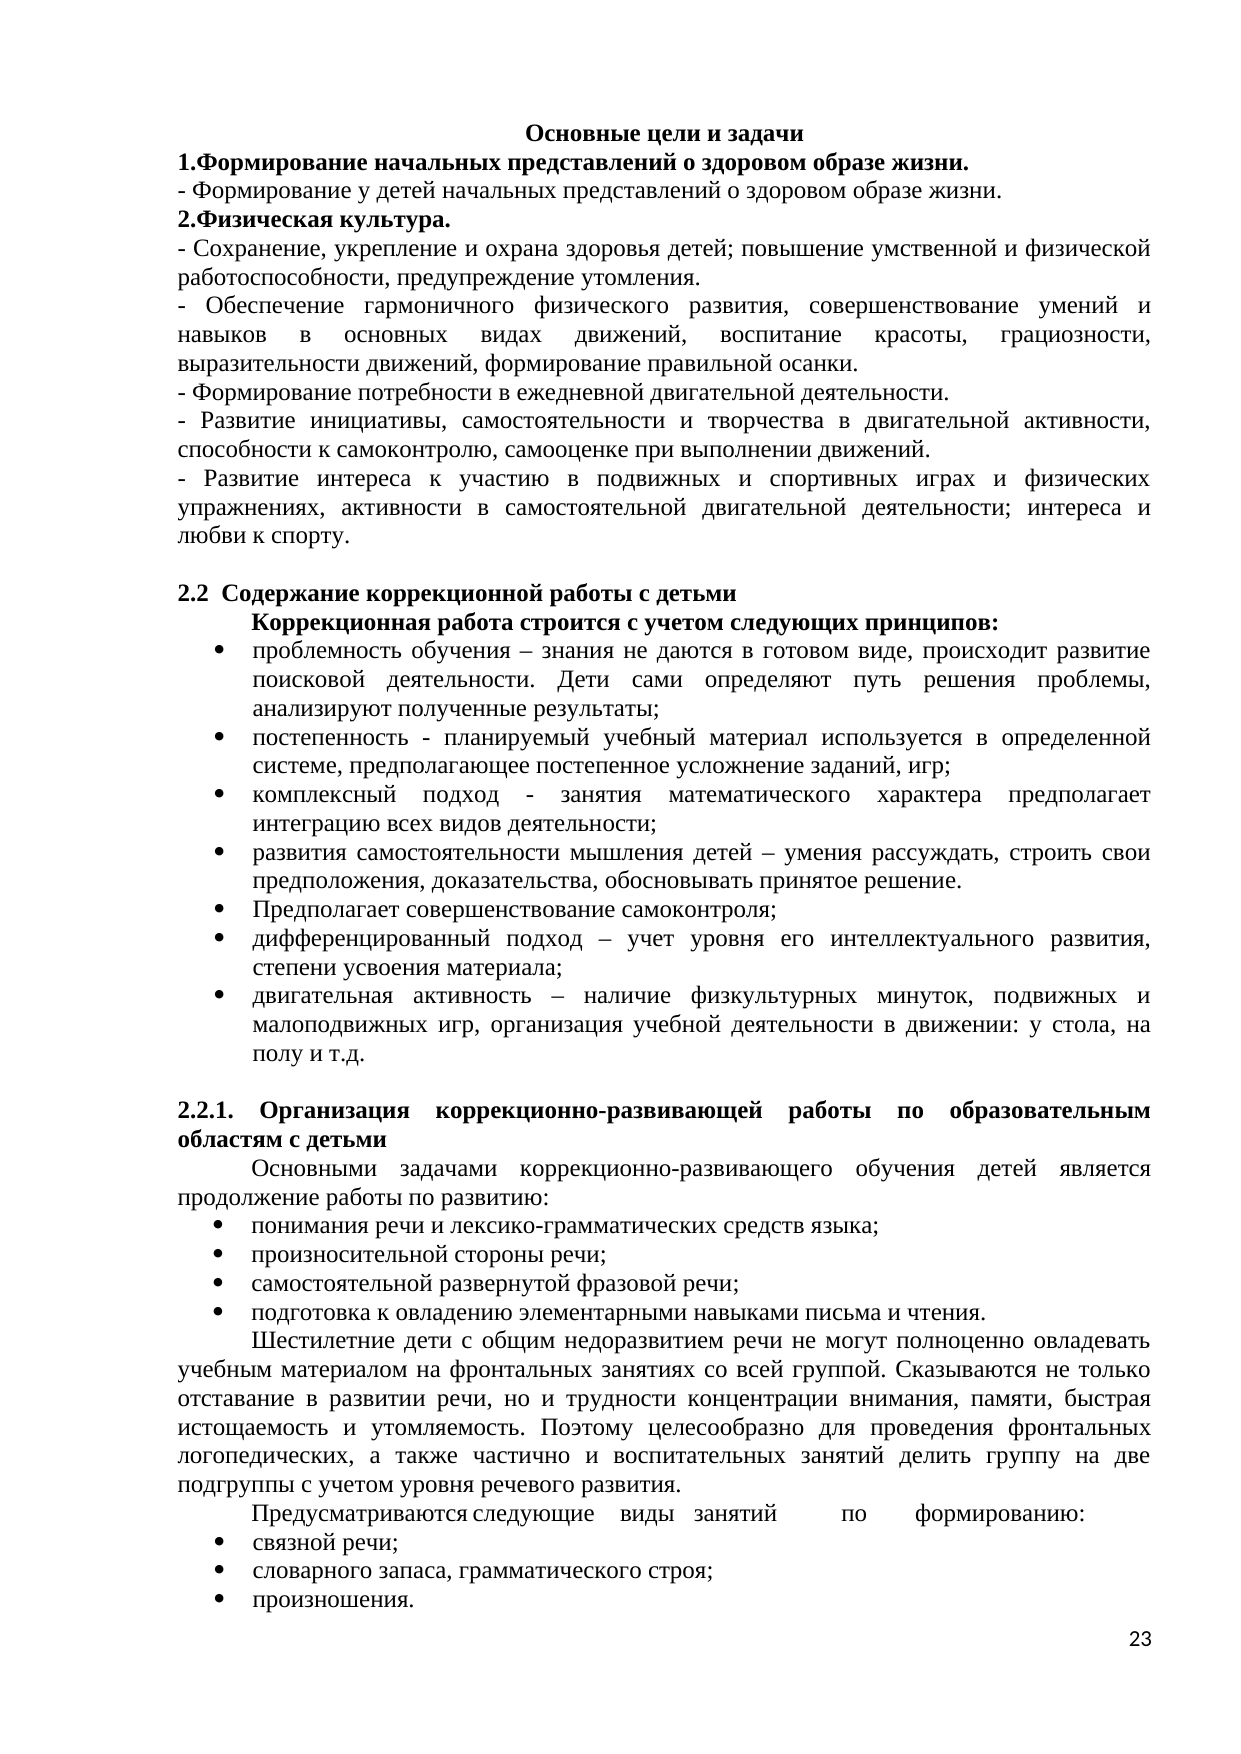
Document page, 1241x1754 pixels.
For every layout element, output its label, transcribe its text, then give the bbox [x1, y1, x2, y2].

text 1.Формирование начальных представлений о здоровом образе жизни. [177, 147, 1152, 176]
text - Формирование у детей начальных представлений о здоровом образе жизни. [177, 176, 1152, 204]
list проблемность обучения – знания не даются в готовом виде, происходит развитие поисковой деятельности. Дети сами определяют путь решения проблемы, анализируют полученные результаты; [215, 636, 1152, 722]
text Основные цели и задачи [177, 118, 1152, 147]
text - Развитие инициативы, самостоятельности и творчества в двигательной активности, способности к самоконтролю, самооценке при выполнении движений. [177, 406, 1152, 463]
list самостоятельной развернутой фразовой речи; [213, 1268, 1152, 1297]
text 2.2 Содержание коррекционной работы с детьми [177, 578, 1152, 607]
list подготовка к овладению элементарными навыками письма и чтения. [213, 1297, 1152, 1326]
text Основными задачами коррекционно-развивающего обучения детей является продолжение работы по развитию: [177, 1153, 1152, 1211]
list двигательная активность – наличие физкультурных минуток, подвижных и малоподвижных игр, организация учебной деятельности в движении: у стола, на полу и т.д. [215, 981, 1152, 1067]
list постепенность - планируемый учебный материал используется в определенной системе, предполагающее постепенное усложнение заданий, игр; [215, 722, 1152, 779]
text Коррекционная работа строится с учетом следующих принципов: [177, 607, 1152, 636]
text - Сохранение, укрепление и охрана здоровья детей; повышение умственной и физической работоспособности, предупреждение утомления. [177, 233, 1152, 291]
list комплексный подход - занятия математического характера предполагает интеграцию всех видов деятельности; [215, 779, 1152, 837]
list развития самостоятельности мышления детей – умения рассуждать, строить свои предположения, доказательства, обосновывать принятое решение. [215, 837, 1152, 894]
text - Обеспечение гармоничного физического развития, совершенствование умений и навыков в основных видах движений, воспитание красоты, грациозности, выразительности движений, формирование правильной осанки. [177, 291, 1152, 377]
list произношения. [215, 1584, 1152, 1613]
list произносительной стороны речи; [213, 1239, 1152, 1268]
text - Развитие интереса к участию в подвижных и спортивных играх и физических упражнениях, активности в самостоятельной двигательной деятельности; интереса и любви к спорту. [177, 463, 1152, 549]
text Предусматриваются следующие виды занятий по формированию: [177, 1498, 1152, 1527]
list словарного запаса, грамматического строя; [215, 1556, 1152, 1584]
list понимания речи и лексико-грамматических средств языка; [213, 1211, 1152, 1239]
text 2.2.1. Организация коррекционно-развивающей работы по образовательным областям с детьми [177, 1096, 1152, 1153]
text - Формирование потребности в ежедневной двигательной деятельности. [177, 377, 1152, 406]
list Предполагает совершенствование самоконтроля; [215, 894, 1152, 923]
text 2.Физическая культура. [177, 204, 1152, 233]
list связной речи; [215, 1527, 1152, 1556]
text Шестилетние дети с общим недоразвитием речи не могут полноценно овладевать учебным материалом на фронтальных занятиях со всей группой. Сказываются не только отставание в развитии речи, но и трудности концентрации внимания, памяти, быстрая истощаемость и утомляемость. Поэтому целесообразно для проведения фронтальных логопедических, а также частично и воспитательных занятий делить группу на две подгруппы с учетом уровня речевого развития. [177, 1326, 1152, 1498]
list дифференцированный подход – учет уровня его интеллектуального развития, степени усвоения материала; [215, 923, 1152, 981]
